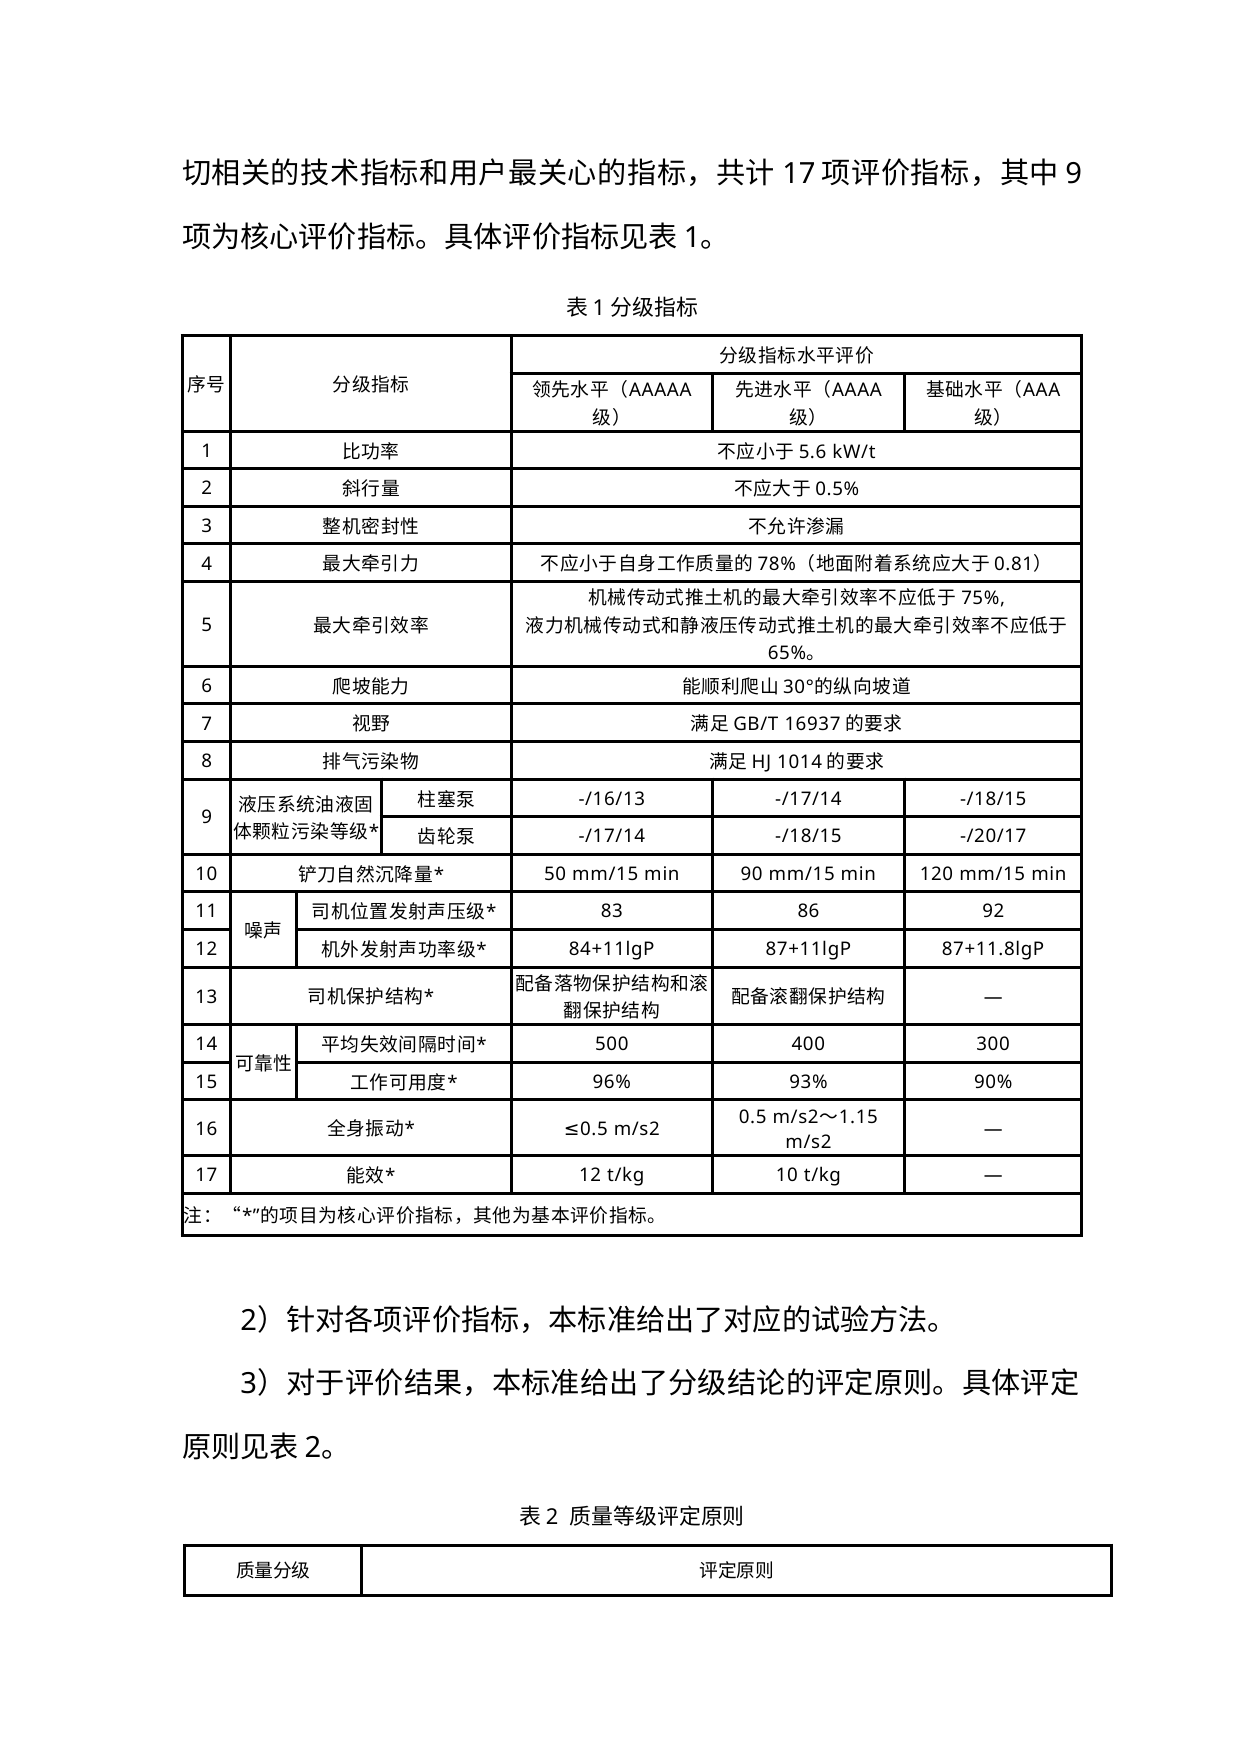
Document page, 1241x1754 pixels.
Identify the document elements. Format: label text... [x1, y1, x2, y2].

table_cell 不应大于0.5% [513, 470, 1080, 505]
table_cell -/17/14 [513, 818, 711, 853]
table_cell -/17/14 [714, 781, 903, 815]
table_cell 不应小于5.6 kW/t [513, 433, 1080, 467]
table_cell 能效* [232, 1157, 510, 1192]
table_cell — [906, 969, 1080, 1023]
table_header 序号 [184, 337, 229, 429]
table_cell 87+11.8lgP [906, 931, 1080, 966]
table_cell 93% [714, 1064, 903, 1098]
table_cell 16 [184, 1101, 229, 1154]
table_cell 9 [184, 781, 229, 853]
table_header 分级指标水平评价 [513, 337, 1080, 372]
table_cell 500 [513, 1026, 711, 1061]
table_cell 配备落物保护结构和滚翻保护结构 [513, 969, 711, 1023]
table_cell ≤0.5 m/s2 [513, 1101, 711, 1154]
table_cell 15 [184, 1064, 229, 1098]
table_cell 12 [184, 931, 229, 966]
text 3）对于评价结果，本标准给出了分级结论的评定原则。具体评定原则见表2。 [182, 1359, 1082, 1466]
table_cell 先进水平（AAAA级） [714, 375, 903, 429]
table_cell 最大牵引效率 [232, 583, 510, 664]
table_cell 整机密封性 [232, 508, 510, 542]
table_cell 注：“*”的项目为核心评价指标，其他为基本评价指标。 [184, 1195, 1080, 1233]
table_cell -/16/13 [513, 781, 711, 815]
table_cell 配备滚翻保护结构 [714, 969, 903, 1023]
table_cell 机械传动式推土机的最大牵引效率不应低于 75%, 液力机械传动式和静液压传动式推土机的最大牵引效率不应低于 65%。 [513, 583, 1080, 664]
table_cell 14 [184, 1026, 229, 1061]
table_cell -/18/15 [906, 781, 1080, 815]
table_cell 司机保护结构* [232, 969, 510, 1023]
table_cell 不允许渗漏 [513, 508, 1080, 542]
table_cell 司机位置发射声压级* [298, 893, 510, 928]
table_cell 87+11lgP [714, 931, 903, 966]
table_cell 83 [513, 893, 711, 928]
table_cell 6 [184, 668, 229, 702]
table_cell 铲刀自然沉降量* [232, 856, 510, 890]
table_cell 斜行量 [232, 470, 510, 505]
table_cell 86 [714, 893, 903, 928]
table_cell 液压系统油液固体颗粒污染等级* [232, 781, 380, 853]
table_cell 8 [184, 743, 229, 777]
text 表1 分级指标 [182, 289, 1082, 321]
text 表2 质量等级评定原则 [182, 1499, 1082, 1531]
table_cell 全身振动* [232, 1101, 510, 1154]
table_cell 工作可用度* [298, 1064, 510, 1098]
table_cell 92 [906, 893, 1080, 928]
table_cell 90% [906, 1064, 1080, 1098]
table_cell 400 [714, 1026, 903, 1061]
table_cell 比功率 [232, 433, 510, 467]
table_cell 不应小于自身工作质量的78%（地面附着系统应大于0.81） [513, 545, 1080, 580]
table_cell — [906, 1157, 1080, 1192]
table_cell 柱塞泵 [383, 781, 510, 815]
table_header 质量分级 [186, 1547, 360, 1593]
table_header 评定原则 [363, 1547, 1110, 1593]
table_cell 可靠性 [232, 1026, 295, 1098]
table_cell — [906, 1101, 1080, 1154]
table_cell 5 [184, 583, 229, 664]
table_cell 96% [513, 1064, 711, 1098]
table_cell 84+11lgP [513, 931, 711, 966]
table_cell 90 mm/15 min [714, 856, 903, 890]
table_cell 7 [184, 705, 229, 740]
table_cell 13 [184, 969, 229, 1023]
table_cell 平均失效间隔时间* [298, 1026, 510, 1061]
table_cell 1 [184, 433, 229, 467]
table_cell 视野 [232, 705, 510, 740]
table_cell 17 [184, 1157, 229, 1192]
text 2）针对各项评价指标，本标准给出了对应的试验方法。 [182, 1296, 1082, 1338]
table_cell 爬坡能力 [232, 668, 510, 702]
table_header 分级指标 [232, 337, 510, 429]
table_cell 噪声 [232, 893, 295, 966]
table_cell 300 [906, 1026, 1080, 1061]
table_cell 最大牵引力 [232, 545, 510, 580]
table_cell -/20/17 [906, 818, 1080, 853]
table_cell 齿轮泵 [383, 818, 510, 853]
table_cell 领先水平（AAAAA级） [513, 375, 711, 429]
table_cell 能顺利爬山30°的纵向坡道 [513, 668, 1080, 702]
table_cell 机外发射声功率级* [298, 931, 510, 966]
table_cell 排气污染物 [232, 743, 510, 777]
table_cell 50 mm/15 min [513, 856, 711, 890]
table_cell 2 [184, 470, 229, 505]
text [182, 150, 1082, 256]
table_cell 4 [184, 545, 229, 580]
table_cell 满足HJ 1014的要求 [513, 743, 1080, 777]
table_cell -/18/15 [714, 818, 903, 853]
table_cell 12 t/kg [513, 1157, 711, 1192]
table_cell 120 mm/15 min [906, 856, 1080, 890]
table_cell 10 [184, 856, 229, 890]
table_cell 基础水平（AAA级） [906, 375, 1080, 429]
table_cell 10 t/kg [714, 1157, 903, 1192]
table_cell 3 [184, 508, 229, 542]
table_cell 满足GB/T 16937的要求 [513, 705, 1080, 740]
table_cell 11 [184, 893, 229, 928]
table_cell 0.5 m/s2～1.15 m/s2 [714, 1101, 903, 1154]
